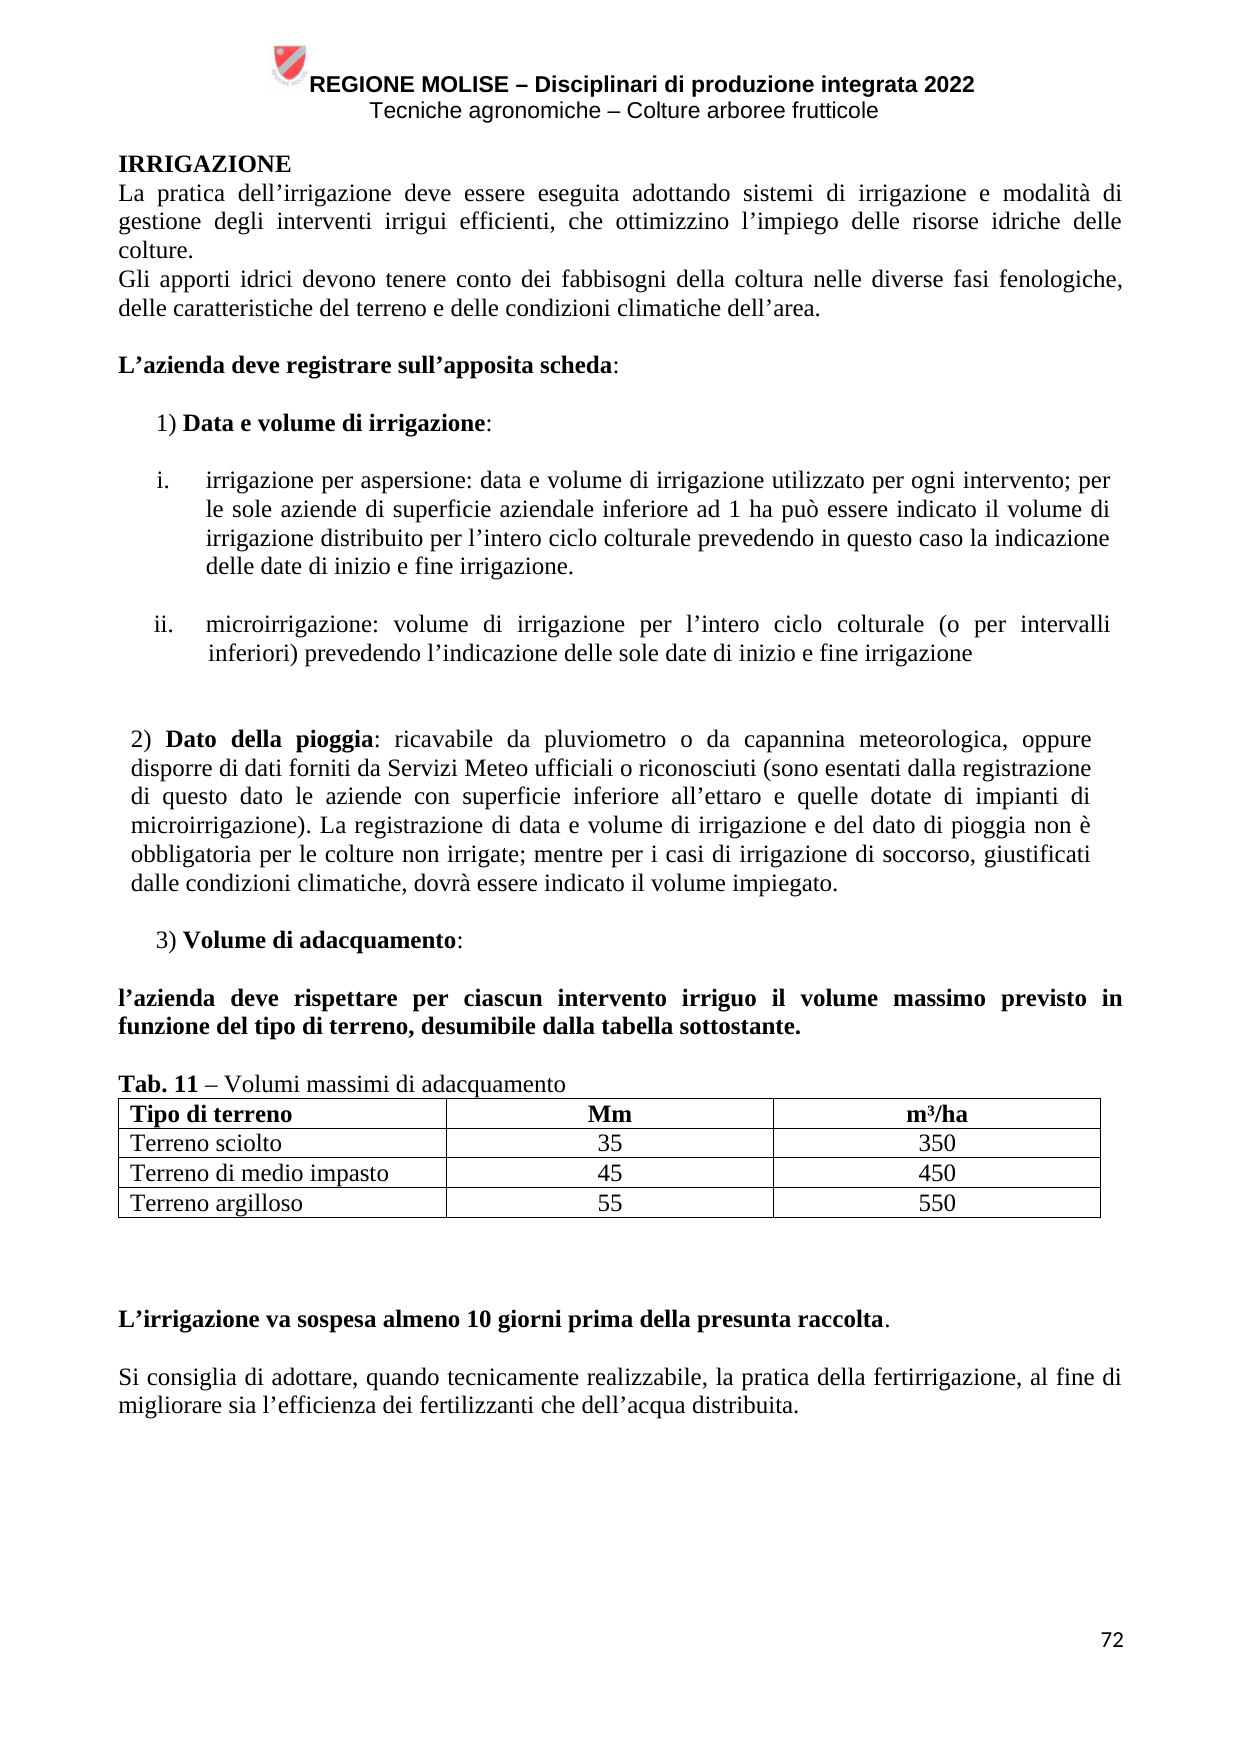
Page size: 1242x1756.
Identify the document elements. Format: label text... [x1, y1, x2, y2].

table_cell Terreno sciolto [119, 1129, 446, 1157]
table_header m³/ha [774, 1099, 1100, 1127]
table_cell 550 [774, 1188, 1100, 1217]
text L’irrigazione va sospesa almeno 10 giorni prima della presunta raccolta. [118, 1304, 1123, 1333]
text l’azienda deve rispettare per ciascun intervento irriguo il volume massimo previsto in funzione del tipo di terreno, desumibile dalla tabella sottostante. [118, 983, 1123, 1040]
list microirrigazione: volume di irrigazione per l’intero ciclo colturale (o per intervalli inferiori) prevedendo l’indicazione delle sole date di inizio e fine irrigazione [153, 609, 1111, 666]
table_cell 450 [774, 1158, 1100, 1187]
table_cell Terreno argilloso [119, 1188, 446, 1217]
text Tab. 11 – Volumi massimi di adacquamento [118, 1069, 1123, 1098]
text L’azienda deve registrare sull’apposita scheda: [118, 350, 1123, 379]
text La pratica dell’irrigazione deve essere eseguita adottando sistemi di irrigazione e modalità di gestione degli interventi irrigui efficienti, che ottimizzino l’impiego delle risorse idriche delle colture. [118, 178, 1123, 264]
table_header Tipo di terreno [119, 1099, 446, 1127]
table_header Mm [447, 1099, 773, 1127]
text 2) Dato della pioggia: ricavabile da pluviometro o da capannina meteorologica, oppure disporre di dati forniti da Servizi Meteo ufficiali o riconosciuti (sono esentati dalla registrazione di questo dato le aziende con superficie inferiore all’ettaro e quelle dotate di impianti di microirrigazione). La registrazione di data e volume di irrigazione e del dato di pioggia non è obbligatoria per le colture non irrigate; mentre per i casi di irrigazione di soccorso, giustificati dalle condizioni climatiche, dovrà essere indicato il volume impiegato. [131, 724, 1092, 896]
table_cell 55 [447, 1188, 773, 1217]
table_cell Terreno di medio impasto [119, 1158, 446, 1187]
table_cell 35 [447, 1129, 773, 1157]
text IRRIGAZIONE [118, 149, 1123, 178]
table_cell 350 [774, 1129, 1100, 1157]
table_cell 45 [447, 1158, 773, 1187]
text 1) Data e volume di irrigazione: [156, 408, 1123, 436]
text Si consiglia di adottare, quando tecnicamente realizzabile, la pratica della fertirrigazione, al fine di migliorare sia l’efficienza dei fertilizzanti che dell’acqua distribuita. [118, 1362, 1123, 1419]
list irrigazione per aspersione: data e volume di irrigazione utilizzato per ogni intervento; per le sole aziende di superficie aziendale inferiore ad 1 ha può essere indicato il volume di irrigazione distribuito per l’intero ciclo colturale prevedendo in questo caso la indicazione delle date di inizio e fine irrigazione. [156, 465, 1111, 580]
text 3) Volume di adacquamento: [156, 925, 1123, 954]
text Gli apporti idrici devono tenere conto dei fabbisogni della coltura nelle diverse fasi fenologiche, delle caratteristiche del terreno e delle condizioni climatiche dell’area. [118, 264, 1123, 321]
